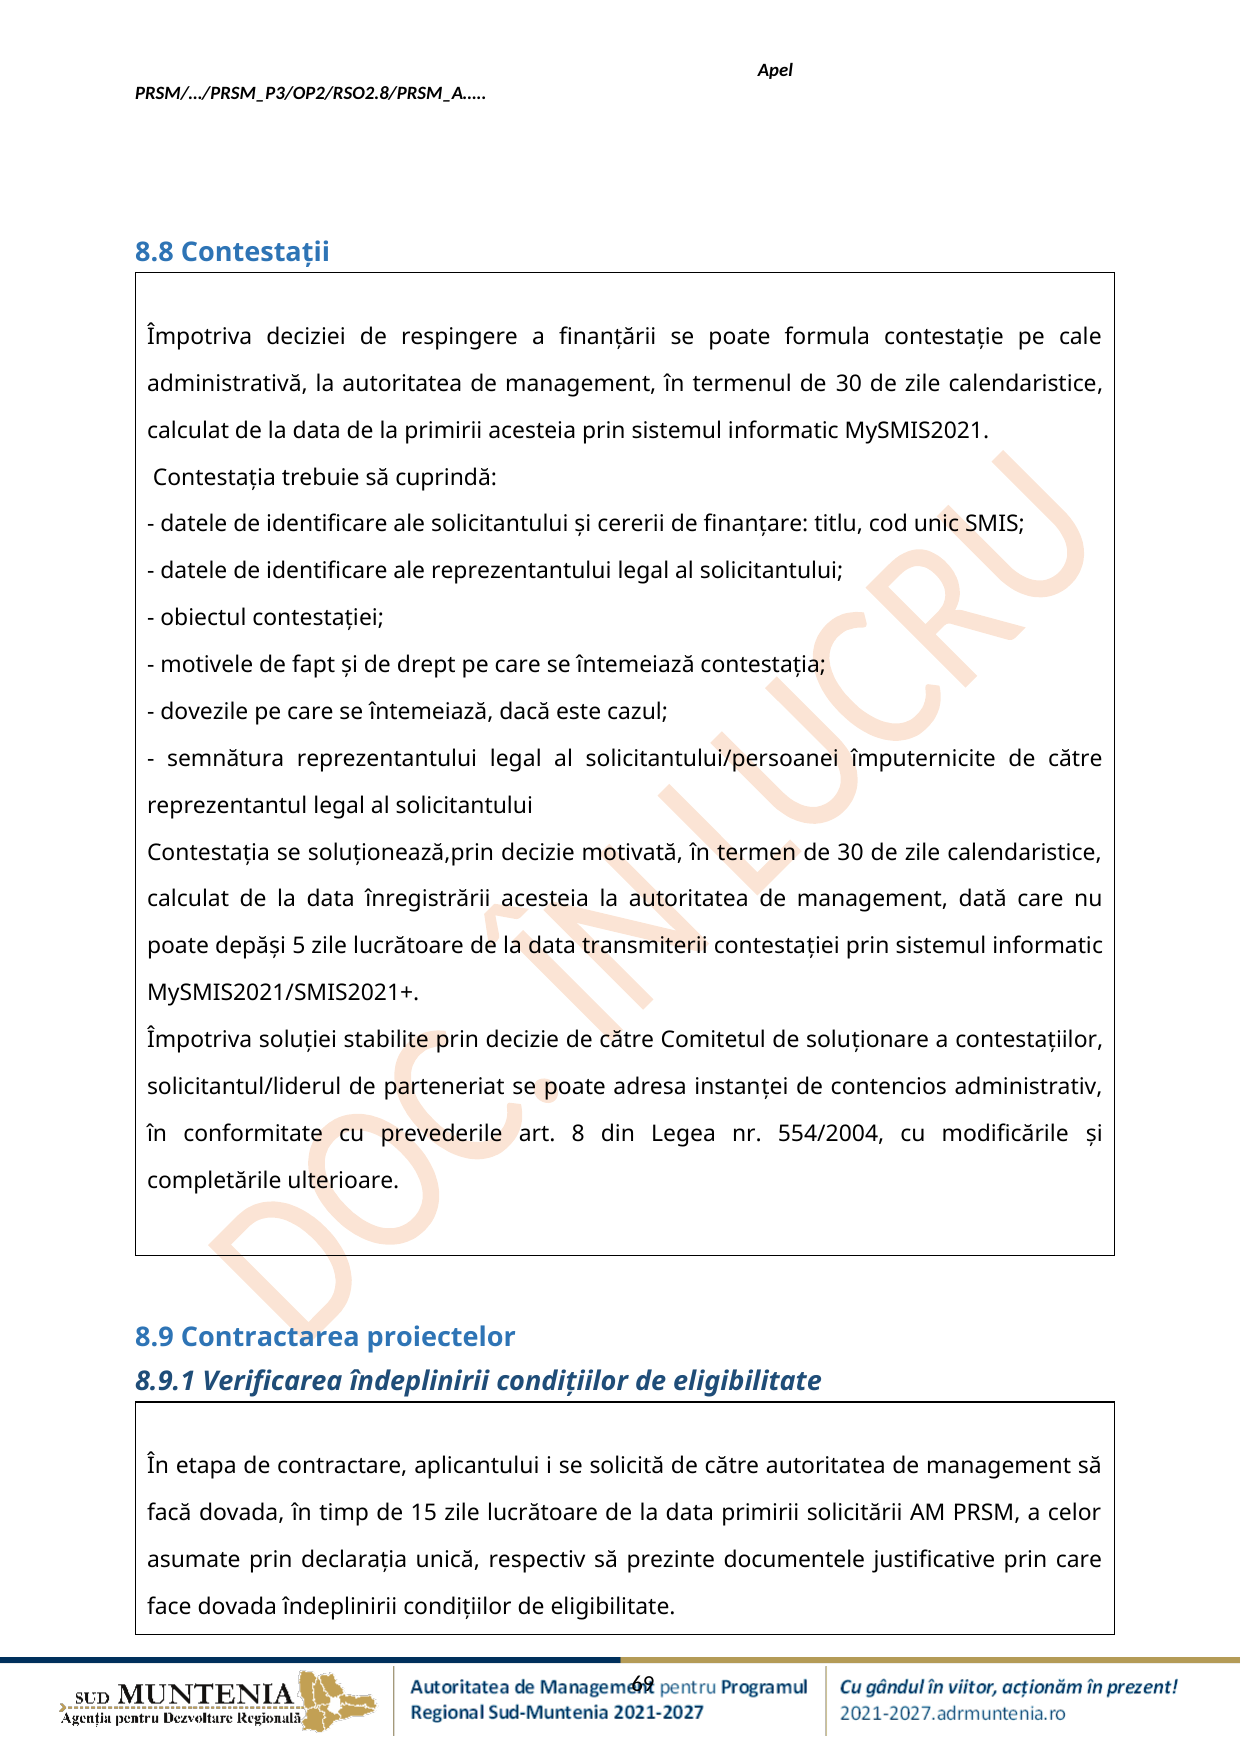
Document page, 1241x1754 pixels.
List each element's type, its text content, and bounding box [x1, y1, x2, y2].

picture [0, 1657, 1241, 1737]
subtitle 8.9 Contractarea proiectelor [135, 1318, 1150, 1354]
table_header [136, 1403, 1114, 1634]
subtitle 8.9.1 Verificarea îndeplinirii condițiilor de eligibilitate [135, 1362, 1150, 1398]
subtitle 8.8 Contestații [135, 232, 1150, 269]
table_header Împotriva deciziei de respingere a finanțării se poate formula contestație pe cale administrativă, la autoritatea de management, în termenul de 30 de zile calendaristice, calculat de la data de la primirii acesteia prin sistemul informatic MySMIS2021. Contestația trebuie să cuprindă: - datele de identificare ale solicitantului și cererii de finanțare: titlu, cod unic SMIS; - datele de identificare ale reprezentantului legal al solicitantului; - obiectul contestației; - motivele de fapt și de drept pe care se întemeiază contestația; - dovezile pe care se întemeiază, dacă este cazul; - semnătura reprezentantului legal al solicitantului/persoanei împuternicite de către reprezentantul legal al solicitantului Contestația se soluționează,prin decizie motivată, în termen de 30 de zile calendaristice, calculat de la data înregistrării acesteia la autoritatea de management, dată care nu poate depăşi 5 zile lucrătoare de la data transmiterii contestaţiei prin sistemul informatic MySMIS2021/SMIS2021+. Împotriva soluţiei stabilite prin decizie de către Comitetul de soluţionare a contestaţiilor, solicitantul/liderul de parteneriat se poate adresa instanţei de contencios administrativ, în conformitate cu prevederile art. 8 din Legea nr. 554/2004, cu modificările şi completările ulterioare. [136, 273, 1114, 1255]
